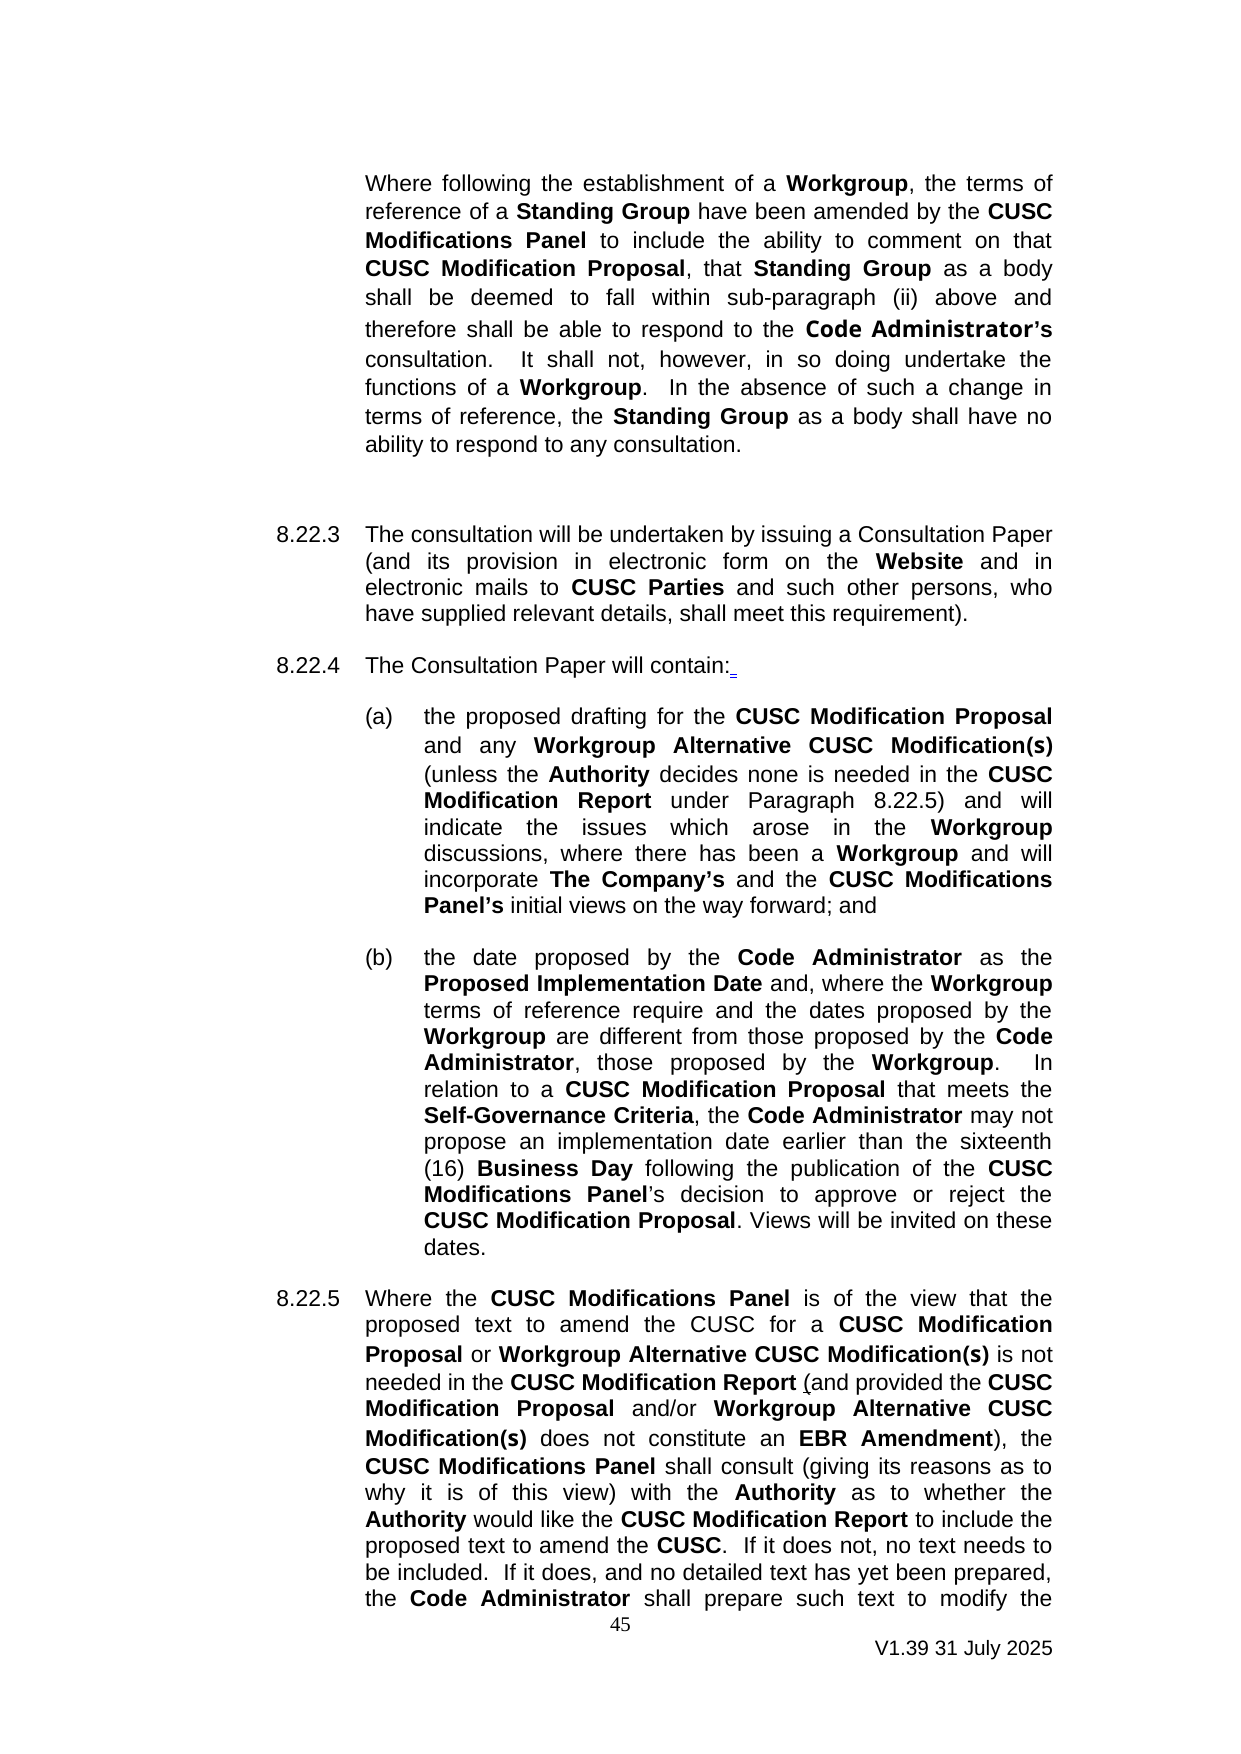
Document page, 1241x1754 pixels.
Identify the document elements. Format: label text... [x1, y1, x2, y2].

text Where following the establishment of a Workgroup, the terms of reference of a Standing Group have been amended by the CUSC Modifications Panel to include the ability to comment on that CUSC Modification Proposal, that Standing Group as a body shall be deemed to fall within sub-paragraph (ii) above and therefore shall be able to respond to the Code Administrator’s consultation. It shall not, however, in so doing undertake the functions of a Workgroup. In the absence of such a change in terms of reference, the Standing Group as a body shall have no ability to respond to any consultation. [187, 170, 1053, 457]
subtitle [276, 1285, 1053, 1611]
subtitle the date proposed by the Code Administrator as the Proposed Implementation Date and, where the Workgroup terms of reference require and the dates proposed by the Workgroup are different from those proposed by the Code Administrator, those proposed by the Workgroup. In relation to a CUSC Modification Proposal that meets the Self-Governance Criteria, the Code Administrator may not propose an implementation date earlier than the sixteenth (16) Business Day following the publication of the CUSC Modifications Panel’s decision to approve or reject the CUSC Modification Proposal. Views will be invited on these dates. [365, 944, 1053, 1260]
subtitle The consultation will be undertaken by issuing a Consultation Paper (and its provision in electronic form on the Website and in electronic mails to CUSC Parties and such other persons, who have supplied relevant details, shall meet this requirement). [276, 521, 1053, 627]
subtitle the proposed drafting for the CUSC Modification Proposal and any Workgroup Alternative CUSC Modification(s) (unless the Authority decides none is needed in the CUSC Modification Report under Paragraph 8.22.5) and will indicate the issues which arose in the Workgroup discussions, where there has been a Workgroup and will incorporate The Company’s and the CUSC Modifications Panel’s initial views on the way forward; and [365, 703, 1053, 919]
subtitle The Consultation Paper will contain: [276, 652, 1053, 678]
